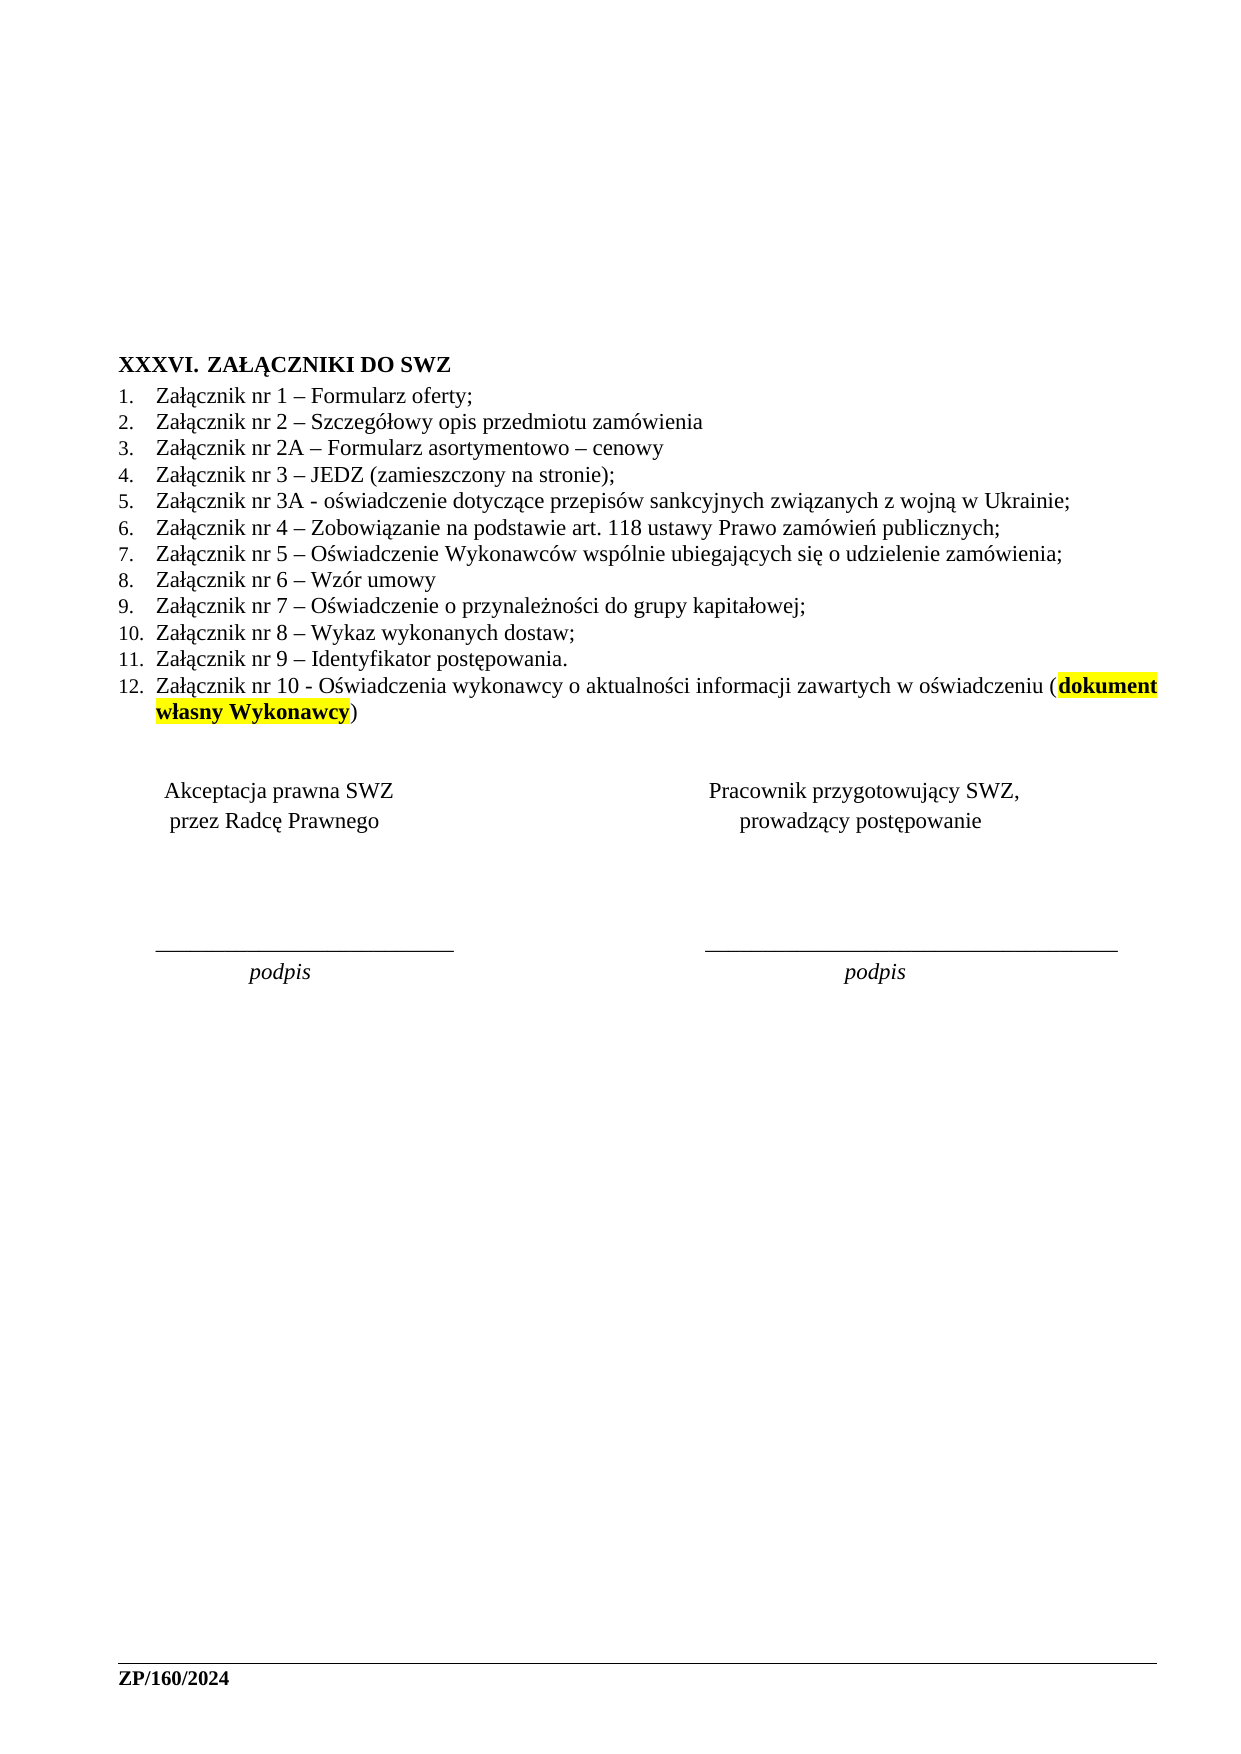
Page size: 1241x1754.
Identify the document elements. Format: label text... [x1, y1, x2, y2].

list Załącznik nr 5 – Oświadczenie Wykonawców wspólnie ubiegających się o udzielenie zamówienia; [118, 540, 1157, 566]
list Załącznik nr 7 – Oświadczenie o przynależności do grupy kapitałowej; [118, 593, 1157, 619]
list Załącznik nr 6 – Wzór umowy [118, 566, 1157, 593]
list Załącznik nr 3 – JEDZ (zamieszczony na stronie); [118, 461, 1157, 487]
list ZAŁĄCZNIKI DO SWZ [118, 352, 1157, 378]
list Załącznik nr 2A – Formularz asortymentowo – cenowy [118, 434, 1157, 461]
list Załącznik nr 2 – Szczegółowy opis przedmiotu zamówienia [118, 408, 1157, 434]
list Załącznik nr 3A - oświadczenie dotyczące przepisów sankcyjnych związanych z wojną w Ukrainie; [118, 487, 1157, 513]
text Akceptacja prawna SWZ Pracownik przygotowujący SWZ, [118, 777, 1157, 803]
list Załącznik nr 9 – Identyfikator postępowania. [118, 645, 1157, 672]
list Załącznik nr 10 - Oświadczenia wykonawcy o aktualności informacji zawartych w oświadczeniu (dokument własny Wykonawcy) [118, 672, 1157, 724]
list Załącznik nr 8 – Wykaz wykonanych dostaw; [118, 619, 1157, 645]
text przez Radcę Prawnego prowadzący postępowanie [118, 807, 1157, 834]
text __________________________ ____________________________________ [118, 928, 1157, 954]
list Załącznik nr 4 – Zobowiązanie na podstawie art. 118 ustawy Prawo zamówień publicznych; [118, 513, 1157, 540]
text podpis podpis [118, 958, 1157, 985]
list Załącznik nr 1 – Formularz oferty; [118, 382, 1157, 408]
